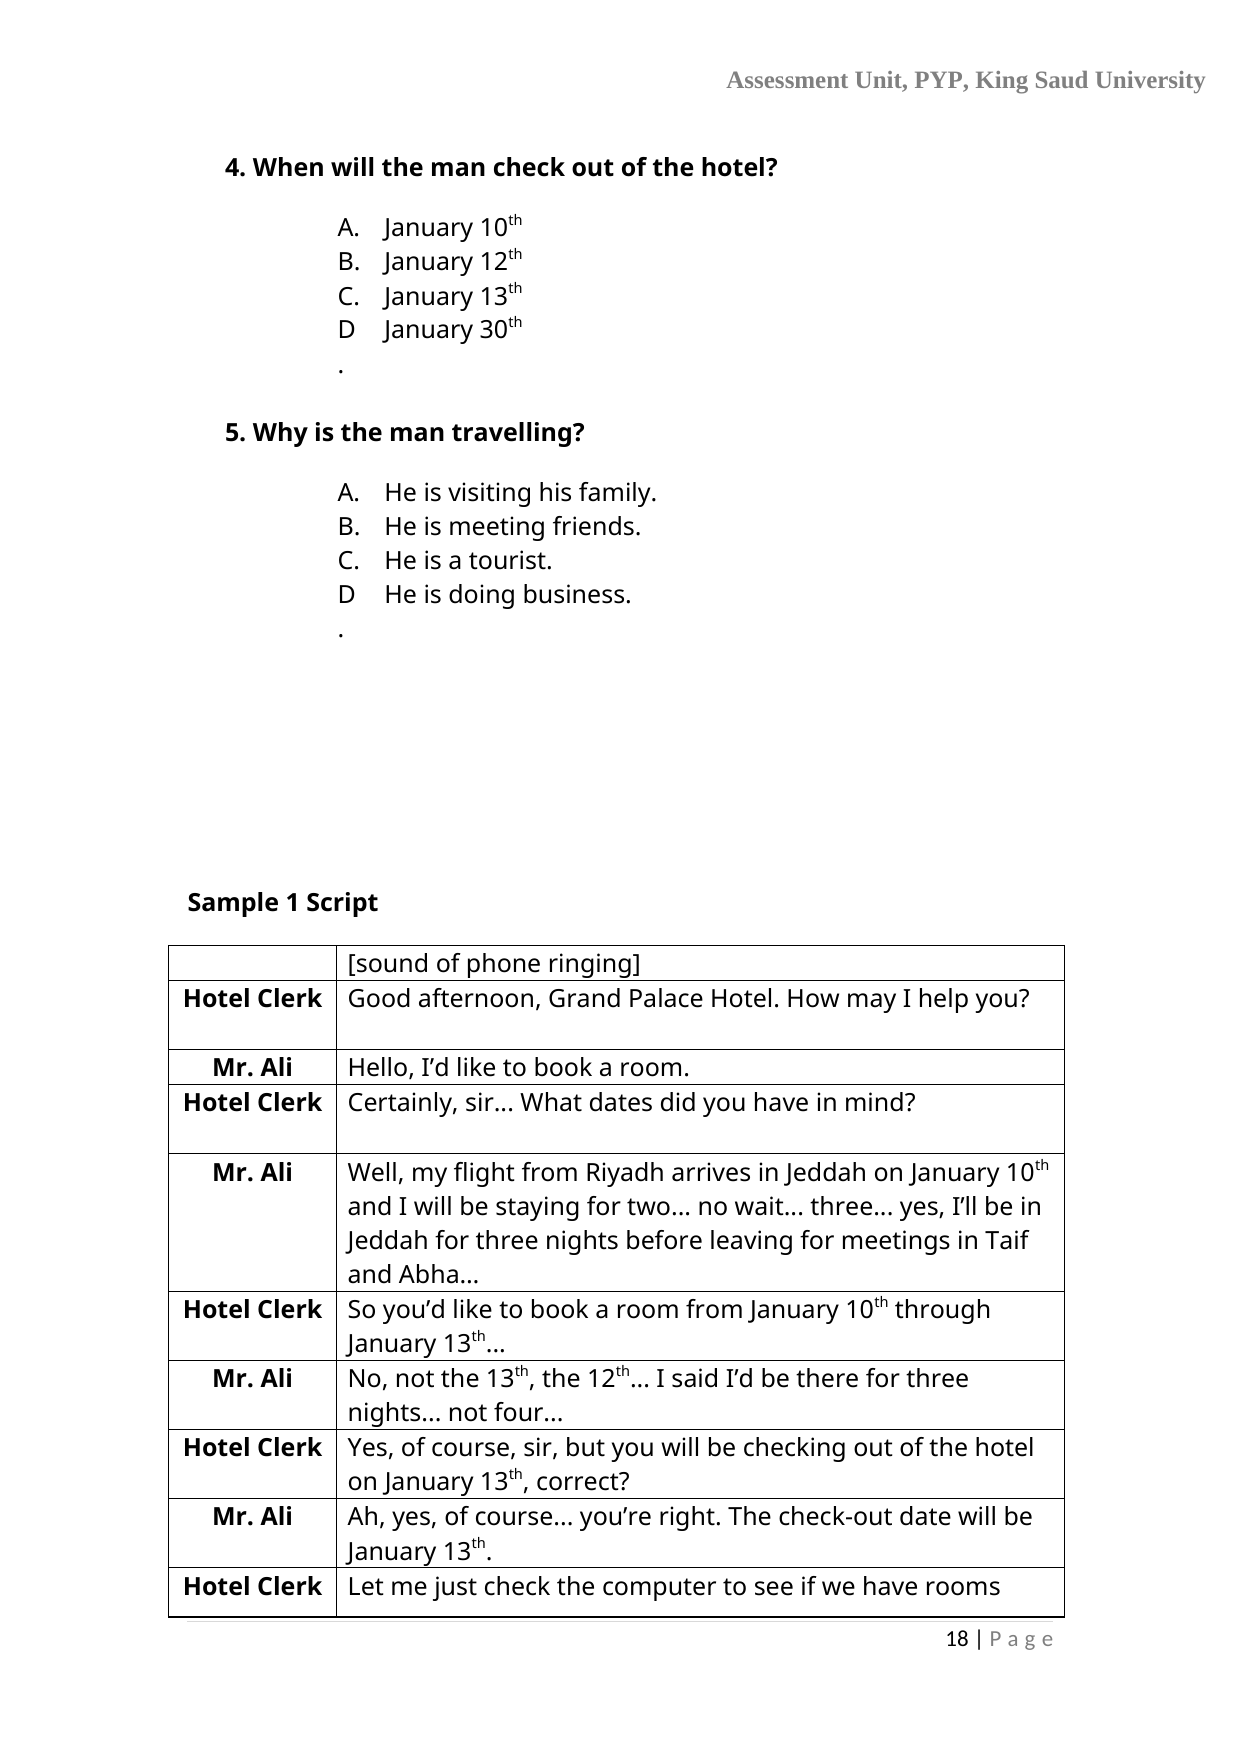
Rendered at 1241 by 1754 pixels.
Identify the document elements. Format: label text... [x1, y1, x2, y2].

table_cell B. [289, 509, 373, 542]
table_header A. [289, 474, 373, 508]
table_header A. [289, 210, 373, 244]
table_header [169, 946, 336, 980]
table_cell Mr. Ali [169, 1050, 336, 1084]
table_cell Yes, of course, sir, but you will be checking out of the hotel on January 13th, correct? [337, 1430, 1064, 1498]
table_cell Hotel Clerk [169, 1292, 336, 1360]
table_cell C. [289, 543, 373, 577]
table_cell January 13th [373, 278, 1064, 312]
table_cell Hotel Clerk [169, 1430, 336, 1498]
table_cell January 30th [373, 312, 1064, 414]
table_cell D. [289, 312, 373, 414]
table_cell Hotel Clerk [169, 1085, 336, 1153]
table_cell No, not the 13th, the 12th... I said I’d be there for three nights... not four... [337, 1361, 1064, 1429]
table_cell Mr. Ali [169, 1154, 336, 1291]
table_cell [337, 1568, 1064, 1616]
table_cell Hotel Clerk [169, 1568, 336, 1616]
table_cell He is meeting friends. [373, 509, 1064, 542]
table_cell Certainly, sir... What dates did you have in mind? [337, 1085, 1064, 1153]
table_cell B. [289, 244, 373, 278]
table_cell So you’d like to book a room from January 10th through January 13th... [337, 1292, 1064, 1360]
table_cell He is doing business. [373, 577, 1064, 645]
table_cell January 12th [373, 244, 1064, 278]
text Sample 1 Script [187, 885, 1053, 919]
text 4. When will the man check out of the hotel? [225, 150, 1053, 184]
table_cell D. [289, 577, 373, 645]
table_cell C. [289, 278, 373, 312]
table_cell Hello, I’d like to book a room. [337, 1050, 1064, 1084]
table_cell Ah, yes, of course... you’re right. The check-out date will be January 13th. [337, 1499, 1064, 1567]
table_header He is visiting his family. [373, 474, 1064, 508]
table_cell He is a tourist. [373, 543, 1064, 577]
table_header [sound of phone ringing] [337, 946, 1064, 980]
table_cell Good afternoon, Grand Palace Hotel. How may I help you? [337, 981, 1064, 1049]
text 5. Why is the man travelling? [225, 414, 1053, 448]
table_header January 10th [373, 210, 1064, 244]
table_cell Hotel Clerk [169, 981, 336, 1049]
table_cell Mr. Ali [169, 1361, 336, 1429]
table_cell Mr. Ali [169, 1499, 336, 1567]
table_cell Well, my flight from Riyadh arrives in Jeddah on January 10th and I will be staying for two... no wait... three... yes, I’ll be in Jeddah for three nights before leaving for meetings in Taif and Abha… [337, 1154, 1064, 1291]
